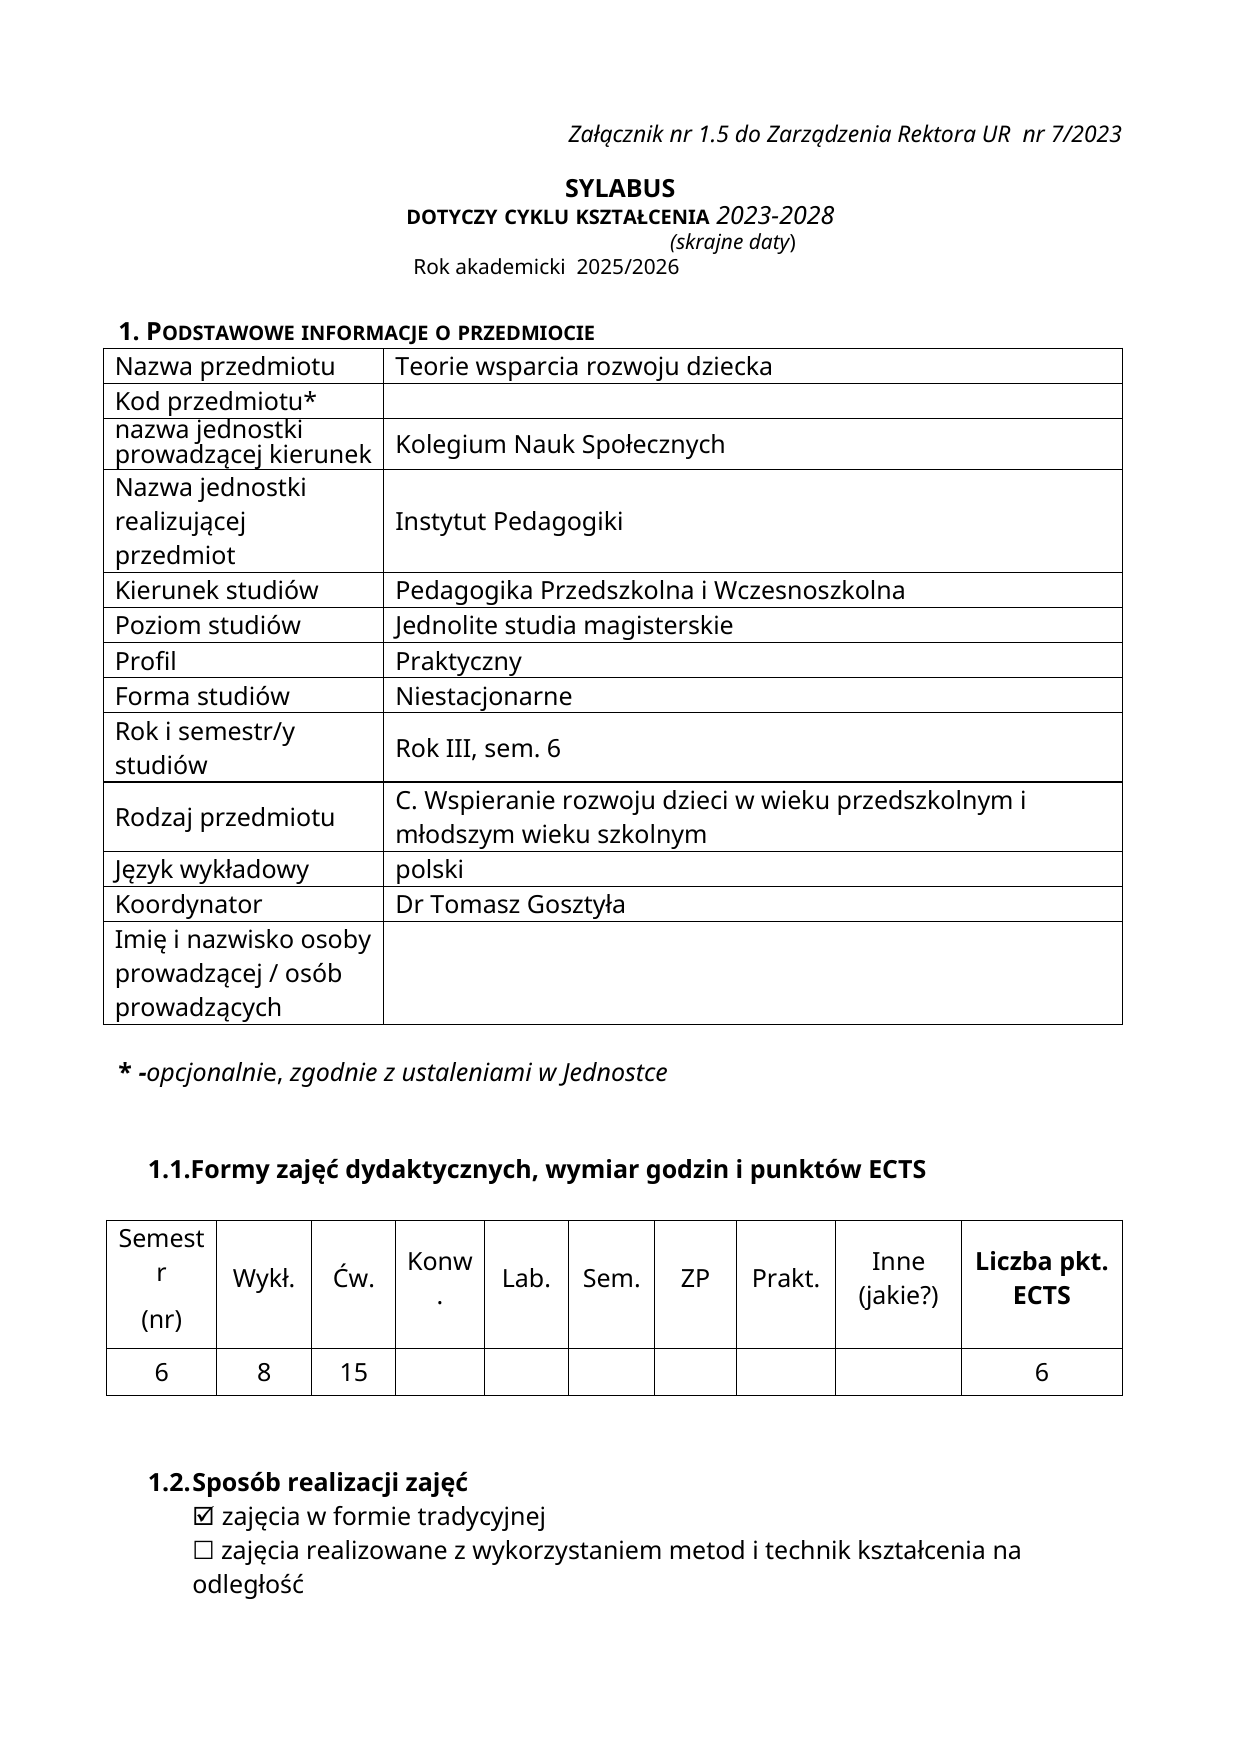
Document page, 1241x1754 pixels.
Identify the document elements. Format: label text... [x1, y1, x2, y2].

table_cell Imię i nazwisko osoby prowadzącej / osób prowadzących [104, 922, 383, 1024]
table_cell nazwa jednostki prowadzącej kierunek [104, 419, 383, 469]
table_cell Poziom studiów [104, 608, 383, 642]
table_cell 6 [962, 1349, 1122, 1395]
table_header Wykł. [217, 1221, 311, 1348]
table_cell Profil [104, 643, 383, 677]
table_cell Niestacjonarne [384, 678, 1122, 712]
text ☐ zajęcia realizowane z wykorzystaniem metod i technik kształcenia na odległość [192, 1532, 1122, 1601]
text SYLABUS [118, 170, 1122, 204]
table_cell Kolegium Nauk Społecznych [384, 419, 1122, 469]
text dotyczy cyklu kształcenia 2023-2028 [118, 204, 1122, 229]
table_cell Pedagogika Przedszkolna i Wczesnoszkolna [384, 573, 1122, 607]
table_header Lab. [485, 1221, 568, 1348]
table_cell [737, 1349, 835, 1395]
table_cell Rodzaj przedmiotu [104, 783, 383, 851]
table_cell [384, 384, 1122, 418]
table_header Liczba pkt. ECTS [962, 1221, 1122, 1348]
table_cell Nazwa jednostki realizującej przedmiot [104, 470, 383, 572]
text Rok akademicki 2025/2026 [118, 254, 1122, 279]
table_cell C. Wspieranie rozwoju dzieci w wieku przedszkolnym i młodszym wieku szkolnym [384, 783, 1122, 851]
table_cell [396, 1349, 484, 1395]
table_header Teorie wsparcia rozwoju dziecka [384, 349, 1122, 382]
table_header ZP [655, 1221, 736, 1348]
text * -opcjonalnie, zgodnie z ustaleniami w Jednostce [118, 1054, 1122, 1088]
table_cell Forma studiów [104, 678, 383, 712]
table_cell Praktyczny [384, 643, 1122, 677]
table_cell [836, 1349, 961, 1395]
table_cell Kod przedmiotu* [104, 384, 383, 418]
text (skrajne daty) [118, 229, 1122, 254]
text 1.2. Sposób realizacji zajęć [148, 1464, 1122, 1498]
table_cell Rok i semestr/y studiów [104, 713, 383, 781]
table_cell 15 [312, 1349, 395, 1395]
table_cell [485, 1349, 568, 1395]
table_cell Kierunek studiów [104, 573, 383, 607]
text Załącznik nr 1.5 do Zarządzenia Rektora UR nr 7/2023 [118, 118, 1122, 149]
table_header Konw. [396, 1221, 484, 1348]
text 1.1.Formy zajęć dydaktycznych, wymiar godzin i punktów ECTS [148, 1152, 1122, 1186]
table_cell [569, 1349, 654, 1395]
table_cell Koordynator [104, 887, 383, 921]
table_cell [655, 1349, 736, 1395]
table_cell Język wykładowy [104, 852, 383, 886]
table_header Nazwa przedmiotu [104, 349, 383, 382]
table_header Prakt. [737, 1221, 835, 1348]
table_cell polski [384, 852, 1122, 886]
table_cell Instytut Pedagogiki [384, 470, 1122, 572]
table_header Inne (jakie?) [836, 1221, 961, 1348]
table_header Ćw. [312, 1221, 395, 1348]
table_cell 6 [107, 1349, 216, 1395]
table_cell Rok III, sem. 6 [384, 713, 1122, 781]
table_cell [384, 922, 1122, 1024]
table_cell 8 [217, 1349, 311, 1395]
text zajęcia w formie tradycyjnej [192, 1498, 1122, 1532]
table_cell Jednolite studia magisterskie [384, 608, 1122, 642]
table_cell Dr Tomasz Gosztyła [384, 887, 1122, 921]
table_header Sem. [569, 1221, 654, 1348]
text 1. Podstawowe informacje o przedmiocie [118, 313, 1122, 347]
table_header Semestr (nr) [107, 1221, 216, 1348]
